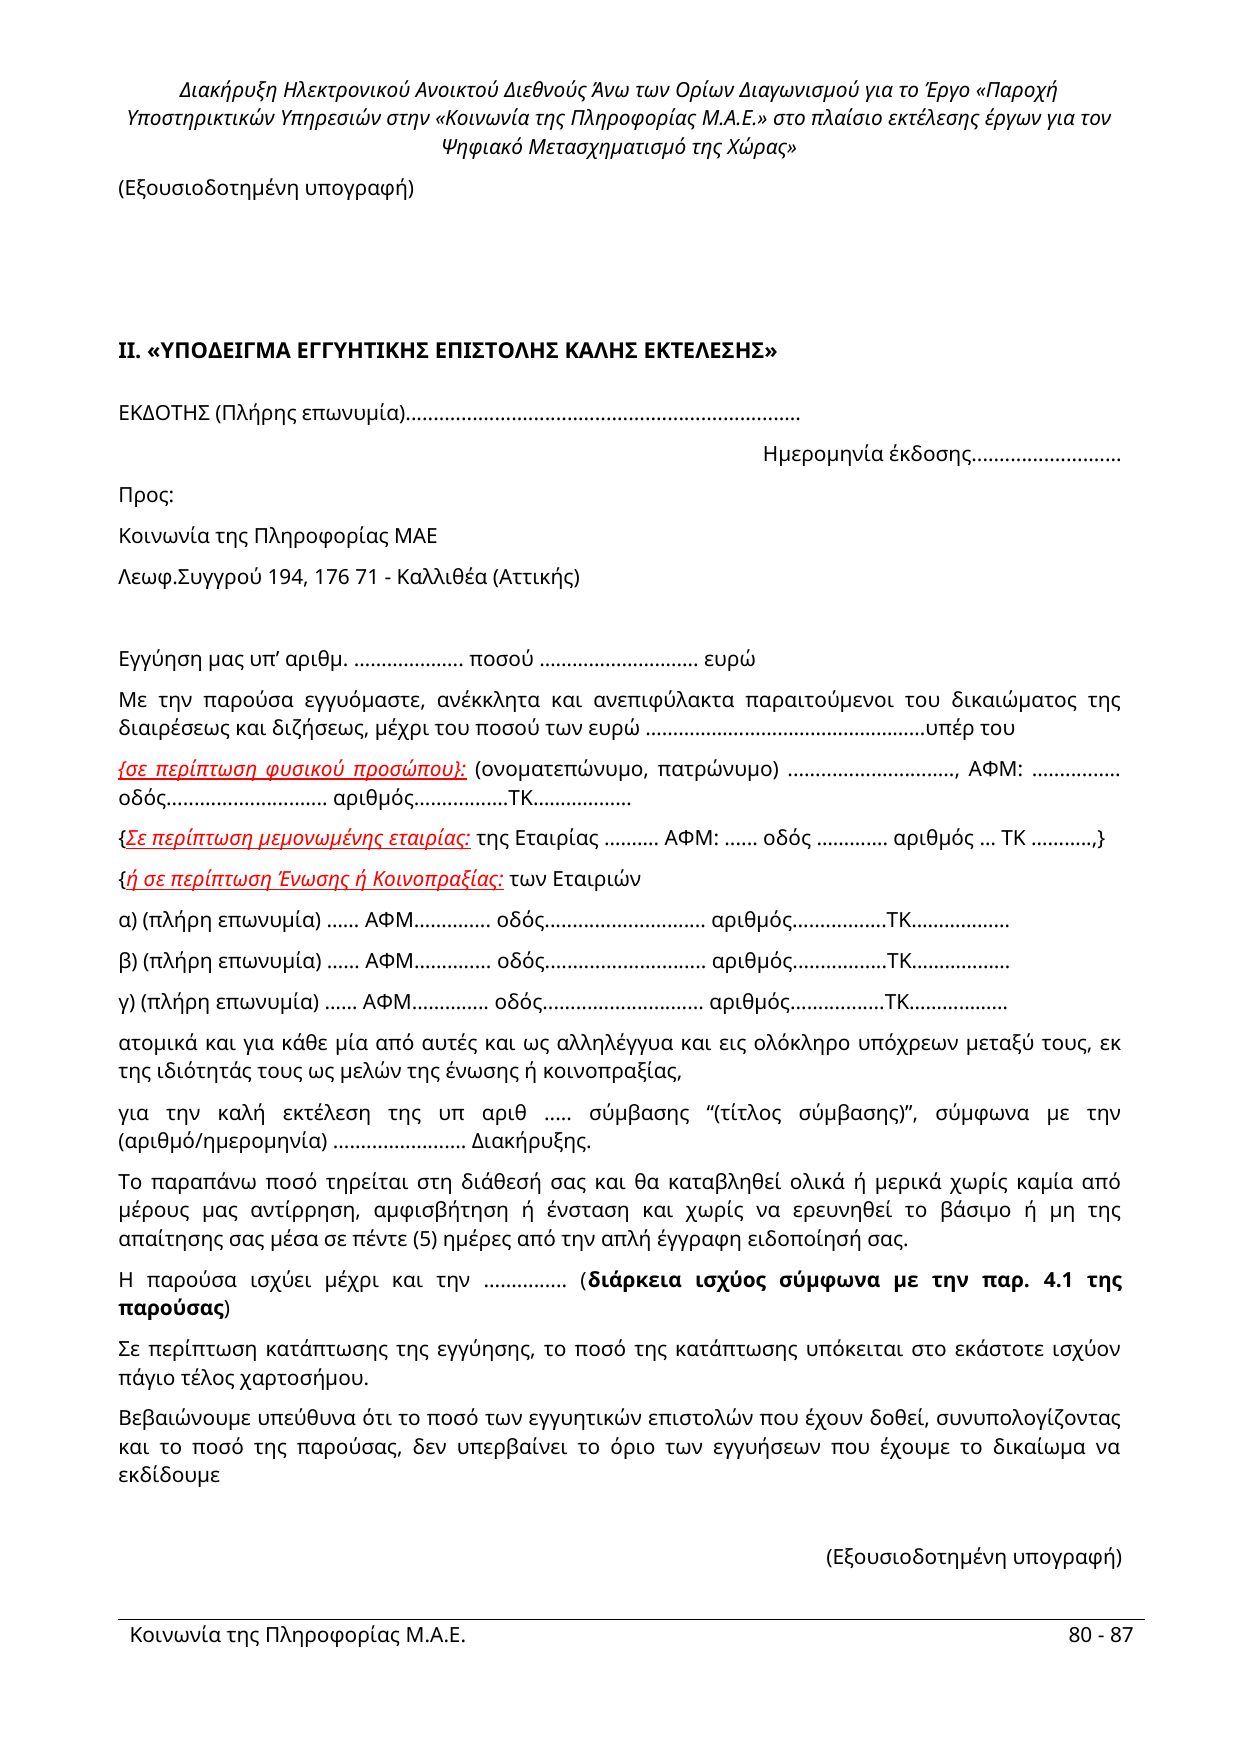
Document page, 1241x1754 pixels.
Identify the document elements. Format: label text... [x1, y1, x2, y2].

text Προς: [118, 480, 1122, 508]
text Σε περίπτωση κατάπτωσης της εγγύησης, το ποσό της κατάπτωσης υπόκειται στο εκάστοτε ισχύον πάγιο τέλος χαρτοσήμου. [118, 1334, 1122, 1391]
text Λεωφ.Συγγρού 194, 176 71 - Καλλιθέα (Αττικής) [118, 562, 1122, 590]
text ΙΙ. «ΥΠΟΔΕΙΓΜΑ ΕΓΓΥΗΤΙΚΗΣ ΕΠΙΣΤΟΛΗΣ ΚΑΛΗΣ ΕΚΤΕΛΕΣΗΣ» [118, 334, 1112, 364]
text α) (πλήρη επωνυμία) …… ΑΦΜ…….….... οδός............................. αριθμός.................ΤΚ……………… [118, 905, 1122, 934]
text Η παρούσα ισχύει μέχρι και την ............... (διάρκεια ισχύος σύμφωνα με την παρ. 4.1 της παρούσας) [118, 1265, 1122, 1322]
text {σε περίπτωση φυσικού προσώπου}: (ονοματεπώνυμο, πατρώνυμο) .............................., ΑΦΜ: ................ οδός............................. αριθμός.................ΤΚ……………… [118, 754, 1122, 811]
text για την καλή εκτέλεση της υπ αριθ ..... σύμβασης “(τίτλος σύμβασης)”, σύμφωνα με την (αριθμό/ημερομηνία) ........................ Διακήρυξης. [118, 1098, 1122, 1154]
text Το παραπάνω ποσό τηρείται στη διάθεσή σας και θα καταβληθεί ολικά ή μερικά χωρίς καμία από μέρους μας αντίρρηση, αμφισβήτηση ή ένσταση και χωρίς να ερευνηθεί το βάσιμο ή μη της απαίτησης σας μέσα σε πέντε (5) ημέρες από την απλή έγγραφη ειδοποίησή σας. [118, 1167, 1122, 1252]
text Βεβαιώνουμε υπεύθυνα ότι το ποσό των εγγυητικών επιστολών που έχουν δοθεί, συνυπολογίζοντας και το ποσό της παρούσας, δεν υπερβαίνει το όριο των εγγυήσεων που έχουμε το δικαίωμα να εκδίδουμε [118, 1403, 1122, 1489]
text {ή σε περίπτωση Ένωσης ή Κοινοπραξίας: των Εταιριών [118, 864, 1122, 893]
text {Σε περίπτωση μεμονωμένης εταιρίας: της Εταιρίας ………. ΑΦΜ: ...... οδός …………. αριθμός … ΤΚ ………..,} [118, 823, 1122, 852]
text Ημερομηνία έκδοσης........................... [118, 439, 1122, 468]
text β) (πλήρη επωνυμία) …… ΑΦΜ…….….... οδός............................. αριθμός.................ΤΚ……………… [118, 946, 1122, 975]
text (Εξουσιοδοτημένη υπογραφή) [118, 173, 1112, 201]
text (Εξουσιοδοτημένη υπογραφή) [118, 1542, 1122, 1571]
text Κοινωνία της Πληροφορίας ΜΑΕ [118, 521, 1122, 549]
text Εγγύηση μας υπ’ αριθμ. ……………….. ποσού ………………….……. ευρώ [118, 644, 1122, 672]
text ατομικά και για κάθε μία από αυτές και ως αλληλέγγυα και εις ολόκληρο υπόχρεων μεταξύ τους, εκ της ιδιότητάς τους ως μελών της ένωσης ή κοινοπραξίας, [118, 1028, 1122, 1085]
text Με την παρούσα εγγυόμαστε, ανέκκλητα και ανεπιφύλακτα παραιτούμενοι του δικαιώματος της διαιρέσεως και διζήσεως, μέχρι του ποσού των ευρώ ……………………………………………υπέρ του [118, 685, 1122, 742]
text γ) (πλήρη επωνυμία) …… ΑΦΜ…….….... οδός............................. αριθμός.................ΤΚ……………… [118, 987, 1122, 1016]
text ΕΚΔΟΤΗΣ (Πλήρης επωνυμία)....................................................................... [118, 398, 1122, 427]
